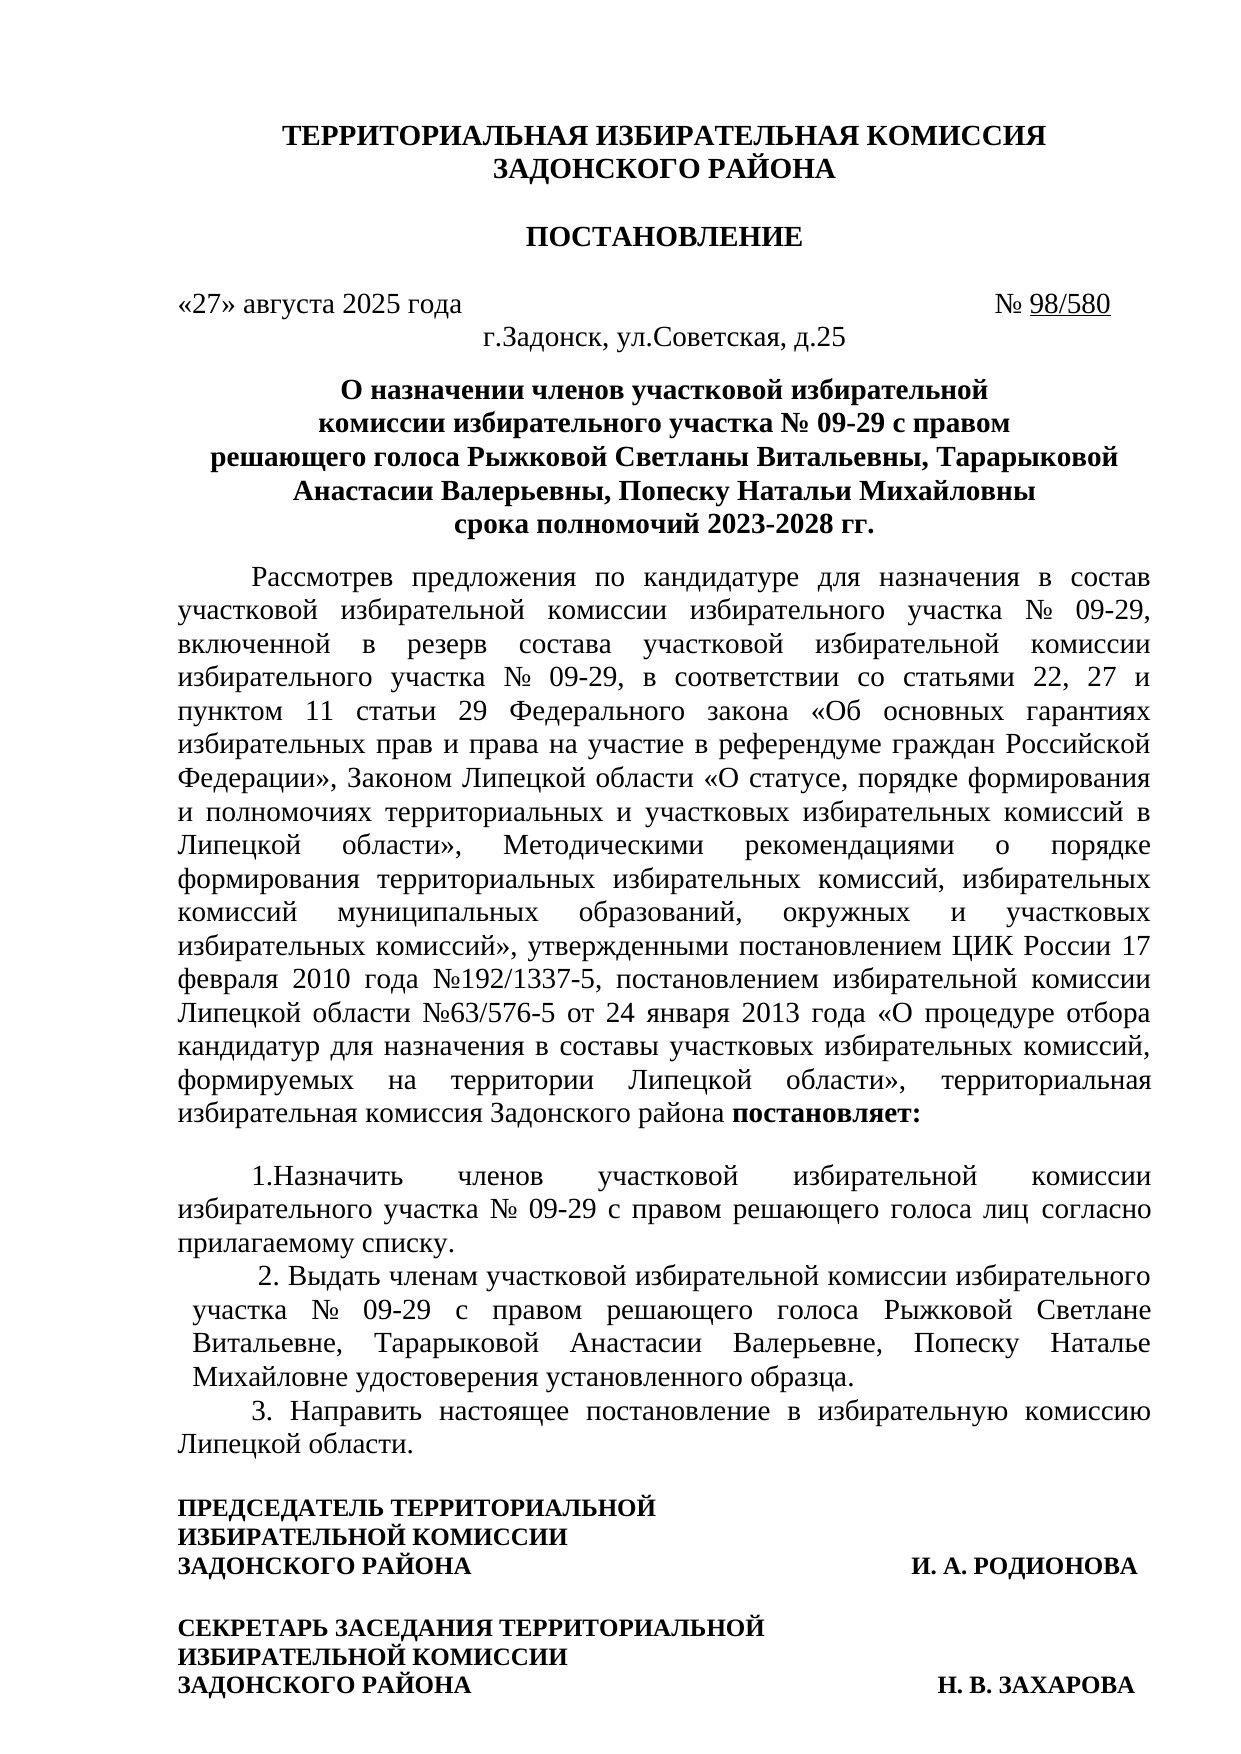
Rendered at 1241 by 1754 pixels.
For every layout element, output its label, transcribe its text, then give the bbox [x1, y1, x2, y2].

text комиссии избирательного участка № 09-29 с правом [177, 406, 1152, 439]
text ПОСТАНОВЛЕНИЕ [177, 219, 1152, 252]
text срока полномочий 2023-2028 гг. [177, 506, 1152, 540]
text ИЗБИРАТЕЛЬНОЙ КОМИССИИ [177, 1522, 1152, 1551]
text ЗАДОНСКОГО РАЙОНА И. А. РОДИОНОВА [177, 1551, 1152, 1579]
text ИЗБИРАТЕЛЬНОЙ КОМИССИИ [177, 1642, 1152, 1671]
text «27» августа 2025 года № 98/580 [177, 286, 1152, 319]
text ТЕРРИТОРИАЛЬНАЯ ИЗБИРАТЕЛЬНАЯ КОМИССИЯ [177, 118, 1152, 152]
text решающего голоса Рыжковой Светланы Витальевны, Тарарыковой Анастасии Валерьевны, Попеску Натальи Михайловны [177, 439, 1152, 506]
text ЗАДОНСКОГО РАЙОНА Н. В. ЗАХАРОВА [177, 1671, 1152, 1699]
text г.Задонск, ул.Советская, д.25 [177, 319, 1152, 353]
text 2. Выдать членам участковой избирательной комиссии избирательного участка № 09-29 с правом решающего голоса Рыжковой Светлане Витальевне, Тарарыковой Анастасии Валерьевне, Попеску Наталье Михайловне удостоверения установленного образца. [192, 1258, 1152, 1393]
text СЕКРЕТАРЬ ЗАСЕДАНИЯ ТЕРРИТОРИАЛЬНОЙ [177, 1613, 1152, 1642]
text 1.Назначить членов участковой избирательной комиссии избирательного участка № 09-29 с правом решающего голоса лиц согласно прилагаемому списку. [177, 1158, 1152, 1258]
text ПРЕДСЕДАТЕЛЬ ТЕРРИТОРИАЛЬНОЙ [177, 1493, 1152, 1522]
text 3. Направить настоящее постановление в избирательную комиссию Липецкой области. [177, 1393, 1152, 1460]
text ЗАДОНСКОГО РАЙОНА [177, 152, 1152, 185]
text Рассмотрев предложения по кандидатуре для назначения в состав участковой избирательной комиссии избирательного участка № 09-29, включенной в резерв состава участковой избирательной комиссии избирательного участка № 09-29, в соответствии со статьями 22, 27 и пунктом 11 статьи 29 Федерального закона «Об основных гарантиях избирательных прав и права на участие в референдуме граждан Российской Федерации», Законом Липецкой области «О статусе, порядке формирования и полномочиях территориальных и участковых избирательных комиссий в Липецкой области», Методическими рекомендациями о порядке формирования территориальных избирательных комиссий, избирательных комиссий муниципальных образований, окружных и участковых избирательных комиссий», утвержденными постановлением ЦИК России 17 февраля 2010 года №192/1337-5, постановлением избирательной комиссии Липецкой области №63/576-5 от 24 января 2013 года «О процедуре отбора кандидатур для назначения в составы участковых избирательных комиссий, формируемых на территории Липецкой области», территориальная избирательная комиссия Задонского района постановляет: [177, 559, 1152, 1129]
text О назначении членов участковой избирательной [177, 372, 1152, 406]
